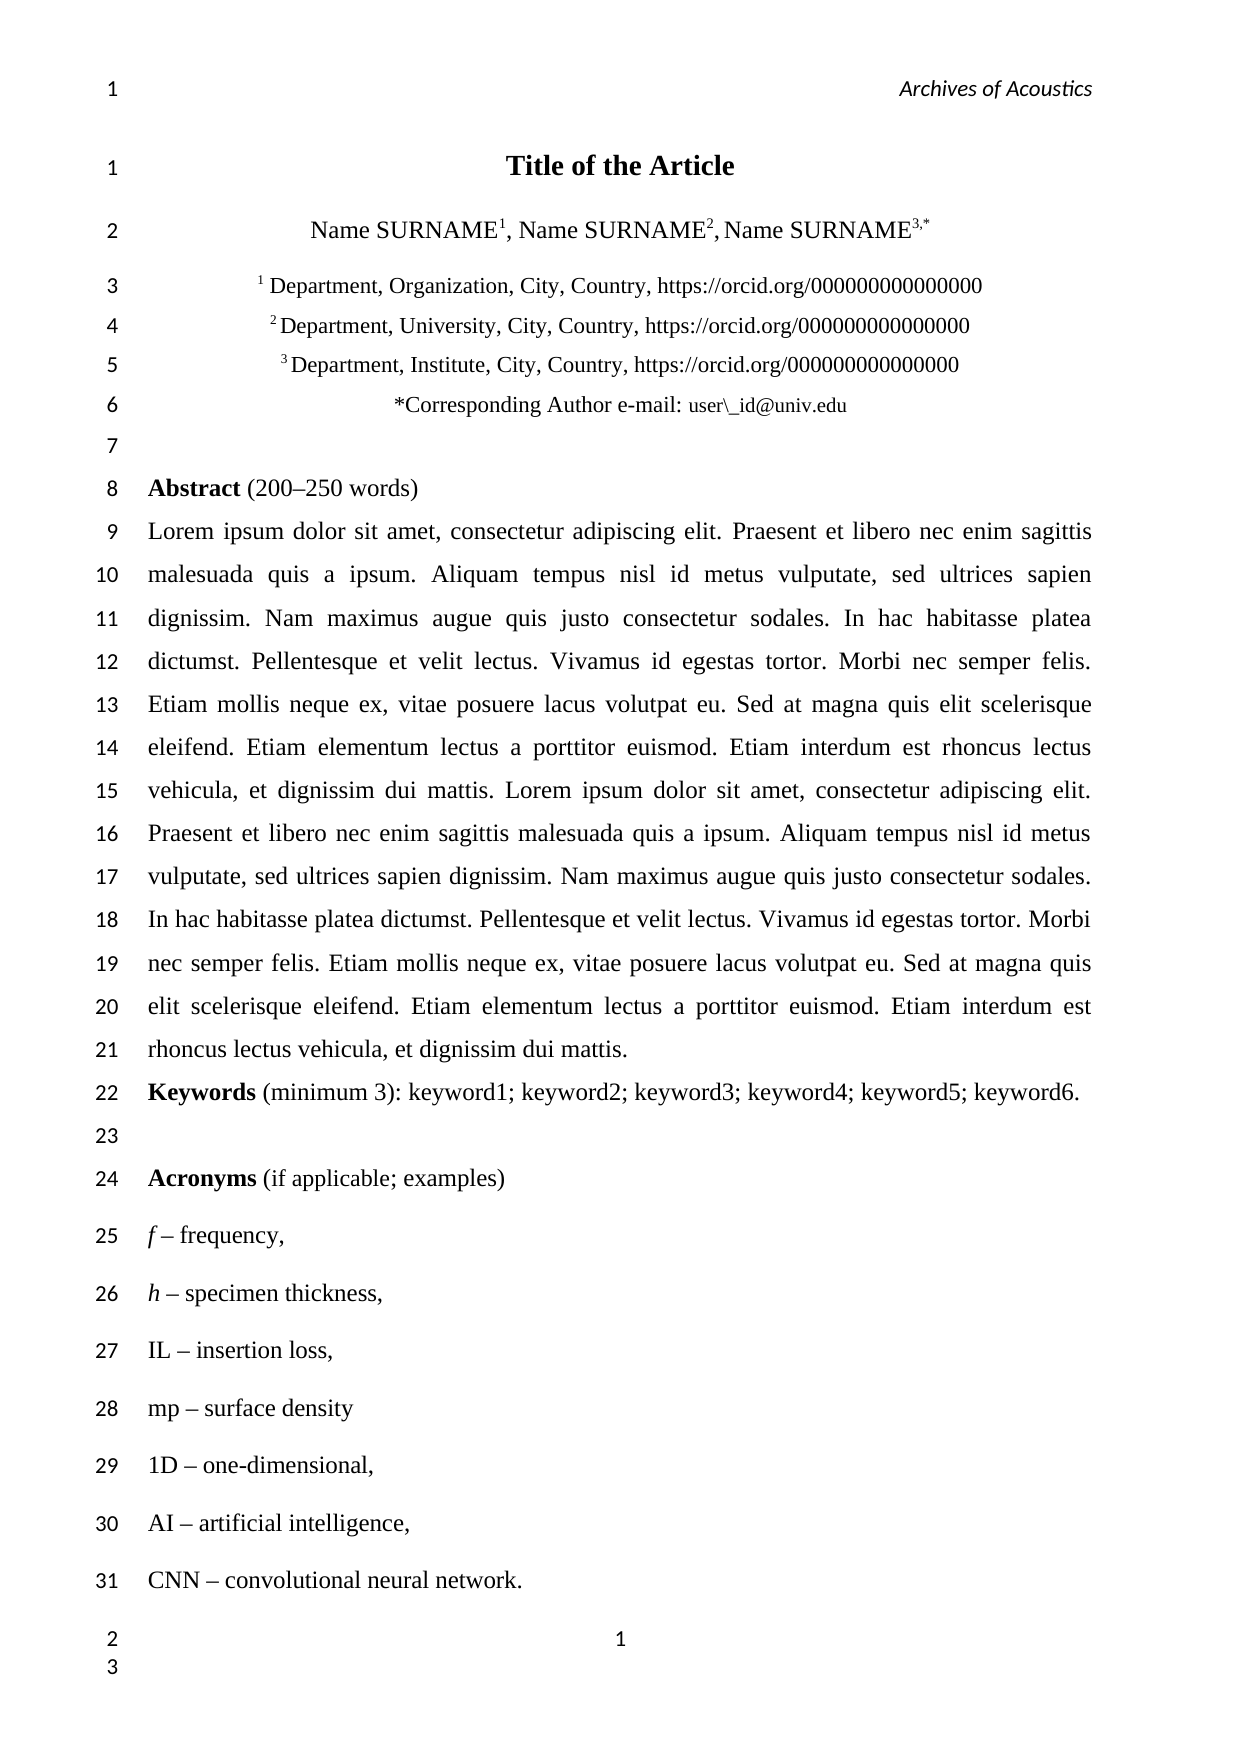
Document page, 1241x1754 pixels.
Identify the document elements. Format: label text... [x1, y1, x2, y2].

text AI – artificial intelligence, [148, 1508, 1093, 1536]
text Keywords (minimum 3): keyword1; keyword2; keyword3; keyword4; keyword5; keyword6. [148, 1077, 1093, 1106]
text 2 Department, University, City, Country, https://orcid.org/000000000000000 [148, 312, 1093, 338]
text f – frequency, [148, 1221, 1093, 1249]
text Lorem ipsum dolor sit amet, consectetur adipiscing elit. Praesent et libero nec enim sagittis malesuada quis a ipsum. Aliquam tempus nisl id metus vulputate, sed ultrices sapien dignissim. Nam maximus augue quis justo consectetur sodales. In hac habitasse platea dictumst. Pellentesque et velit lectus. Vivamus id egestas tortor. Morbi nec semper felis. Etiam mollis neque ex, vitae posuere lacus volutpat eu. Sed at magna quis elit scelerisque eleifend. Etiam elementum lectus a porttitor euismod. Etiam interdum est rhoncus lectus vehicula, et dignissim dui mattis. Lorem ipsum dolor sit amet, consectetur adipiscing elit. Praesent et libero nec enim sagittis malesuada quis a ipsum. Aliquam tempus nisl id metus vulputate, sed ultrices sapien dignissim. Nam maximus augue quis justo consectetur sodales. In hac habitasse platea dictumst. Pellentesque et velit lectus. Vivamus id egestas tortor. Morbi nec semper felis. Etiam mollis neque ex, vitae posuere lacus volutpat eu. Sed at magna quis elit scelerisque eleifend. Etiam elementum lectus a porttitor euismod. Etiam interdum est rhoncus lectus vehicula, et dignissim dui mattis. [148, 516, 1093, 1063]
text 1 Department, Organization, City, Country, https://orcid.org/000000000000000 [148, 272, 1093, 298]
text 1D – one-dimensional, [148, 1450, 1093, 1479]
text Abstract (200–250 words) [148, 473, 1093, 502]
text Acronyms (if applicable; examples) [148, 1163, 1093, 1192]
text CNN – convolutional neural network. [148, 1565, 1093, 1594]
text mp – surface density [148, 1393, 1093, 1422]
text Name SURNAME1, Name SURNAME2, Name SURNAME3,* [148, 215, 1093, 243]
text h – specimen thickness, [148, 1278, 1093, 1307]
text IL – insertion loss, [148, 1335, 1093, 1364]
text *Corresponding Author e-mail: user\_id@univ.edu [148, 391, 1093, 417]
text 3 Department, Institute, City, Country, https://orcid.org/000000000000000 [148, 351, 1093, 377]
text Title of the Article [148, 148, 1093, 181]
